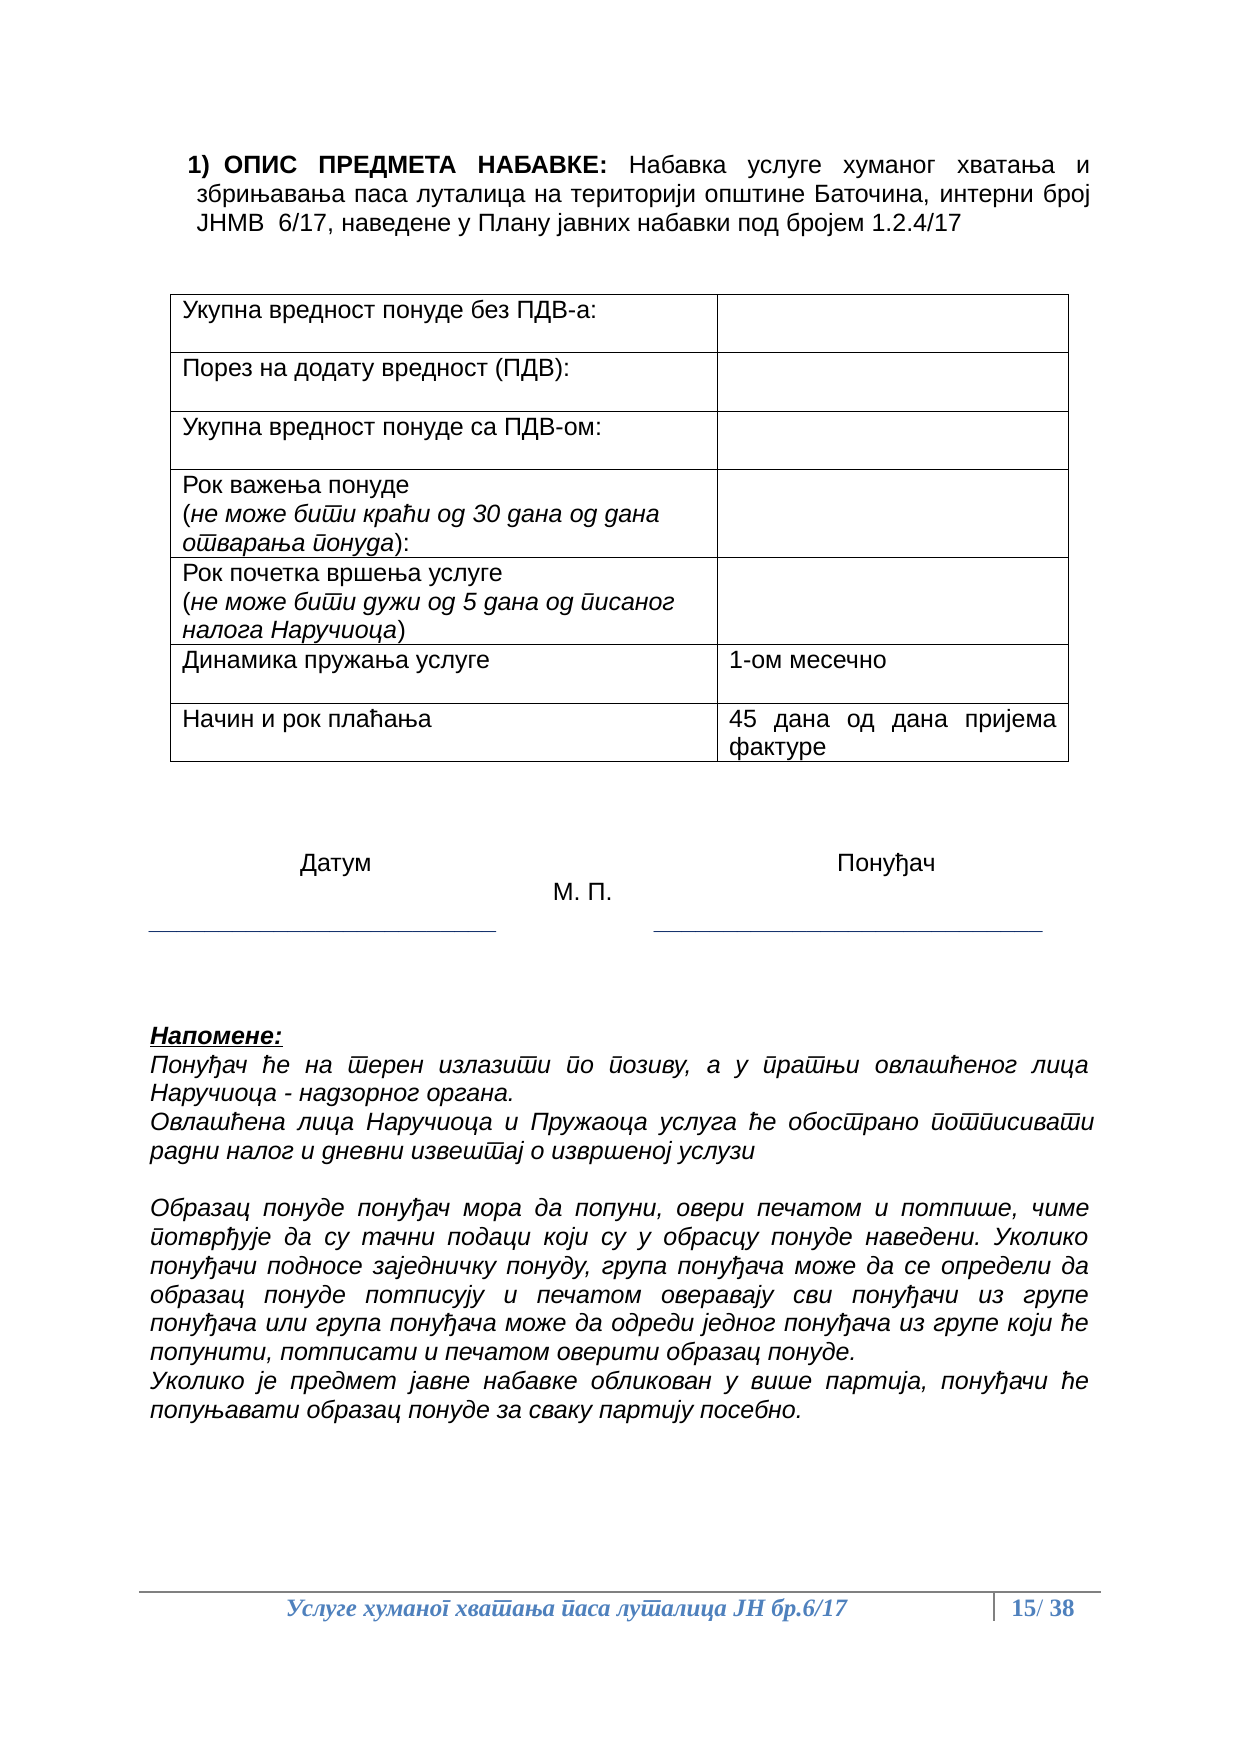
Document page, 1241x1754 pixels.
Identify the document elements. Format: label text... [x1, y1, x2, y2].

table_cell [718, 353, 1068, 411]
table_header [718, 295, 1068, 352]
table_cell Рок почетка вршења услуге (не може бити дужи од 5 дана од писаног налога Наручиоца) [171, 558, 717, 644]
table_cell Порез на додату вредност (ПДВ): [171, 353, 717, 411]
table_cell 1-ом месечно [718, 645, 1068, 702]
table_cell [718, 470, 1068, 557]
text Образац понуде понуђач мора да попуни, овери печатом и потпише, чиме потврђује да су тачни подаци који су у обрасцу понуде наведени. Уколико понуђачи подносе заједничку понуду, група понуђача може да се определи да образац понуде потписују и печатом оверавају сви понуђачи из групе понуђача или група понуђача може да одреди једног понуђача из групе који ће попунити, потписати и печатом оверити образац понуде. [150, 1193, 1090, 1366]
table_cell Динамика пружања услуге [171, 645, 717, 702]
text Напомене: [150, 1021, 1090, 1049]
table_header Укупна вредност понуде без ПДВ-а: [171, 295, 717, 352]
table_cell 45 дана од дана пријема фактуре [718, 704, 1068, 761]
table_cell Рок важења понуде (не може бити краћи од 30 дана од дана отварања понуда): [171, 470, 717, 557]
table_cell [718, 558, 1068, 644]
table_cell Укупна вредност понуде са ПДВ-ом: [171, 412, 717, 469]
text М. П. [450, 877, 1090, 906]
text Овлашћена лица Наручиоца и Пружаоца услуга ће обострано потписивати радни налог и дневни извештај о извршеној услузи [150, 1107, 1096, 1164]
text _________________________ ____________________________ [150, 906, 1090, 934]
table_cell [718, 412, 1068, 469]
table_cell Начин и рок плаћања [171, 704, 717, 761]
text Уколико је предмет јавне набавке обликован у више партија, понуђачи ће попуњавати образац понуде за сваку партију посебно. [150, 1366, 1090, 1423]
text Понуђач ће на терен излазити по позиву, а у пратњи овлашћеног лица Наручиоца - надзорног органа. [150, 1049, 1090, 1107]
list ОПИС ПРЕДМЕТА НАБАВКЕ: Набавка услуге хуманог хватања и збрињавања паса луталица на територији општине Баточина, интерни број ЈНМВ 6/17, наведене у Плану јавних набавки под бројем 1.2.4/17 [187, 150, 1090, 236]
text Датум Понуђач [225, 848, 1090, 877]
